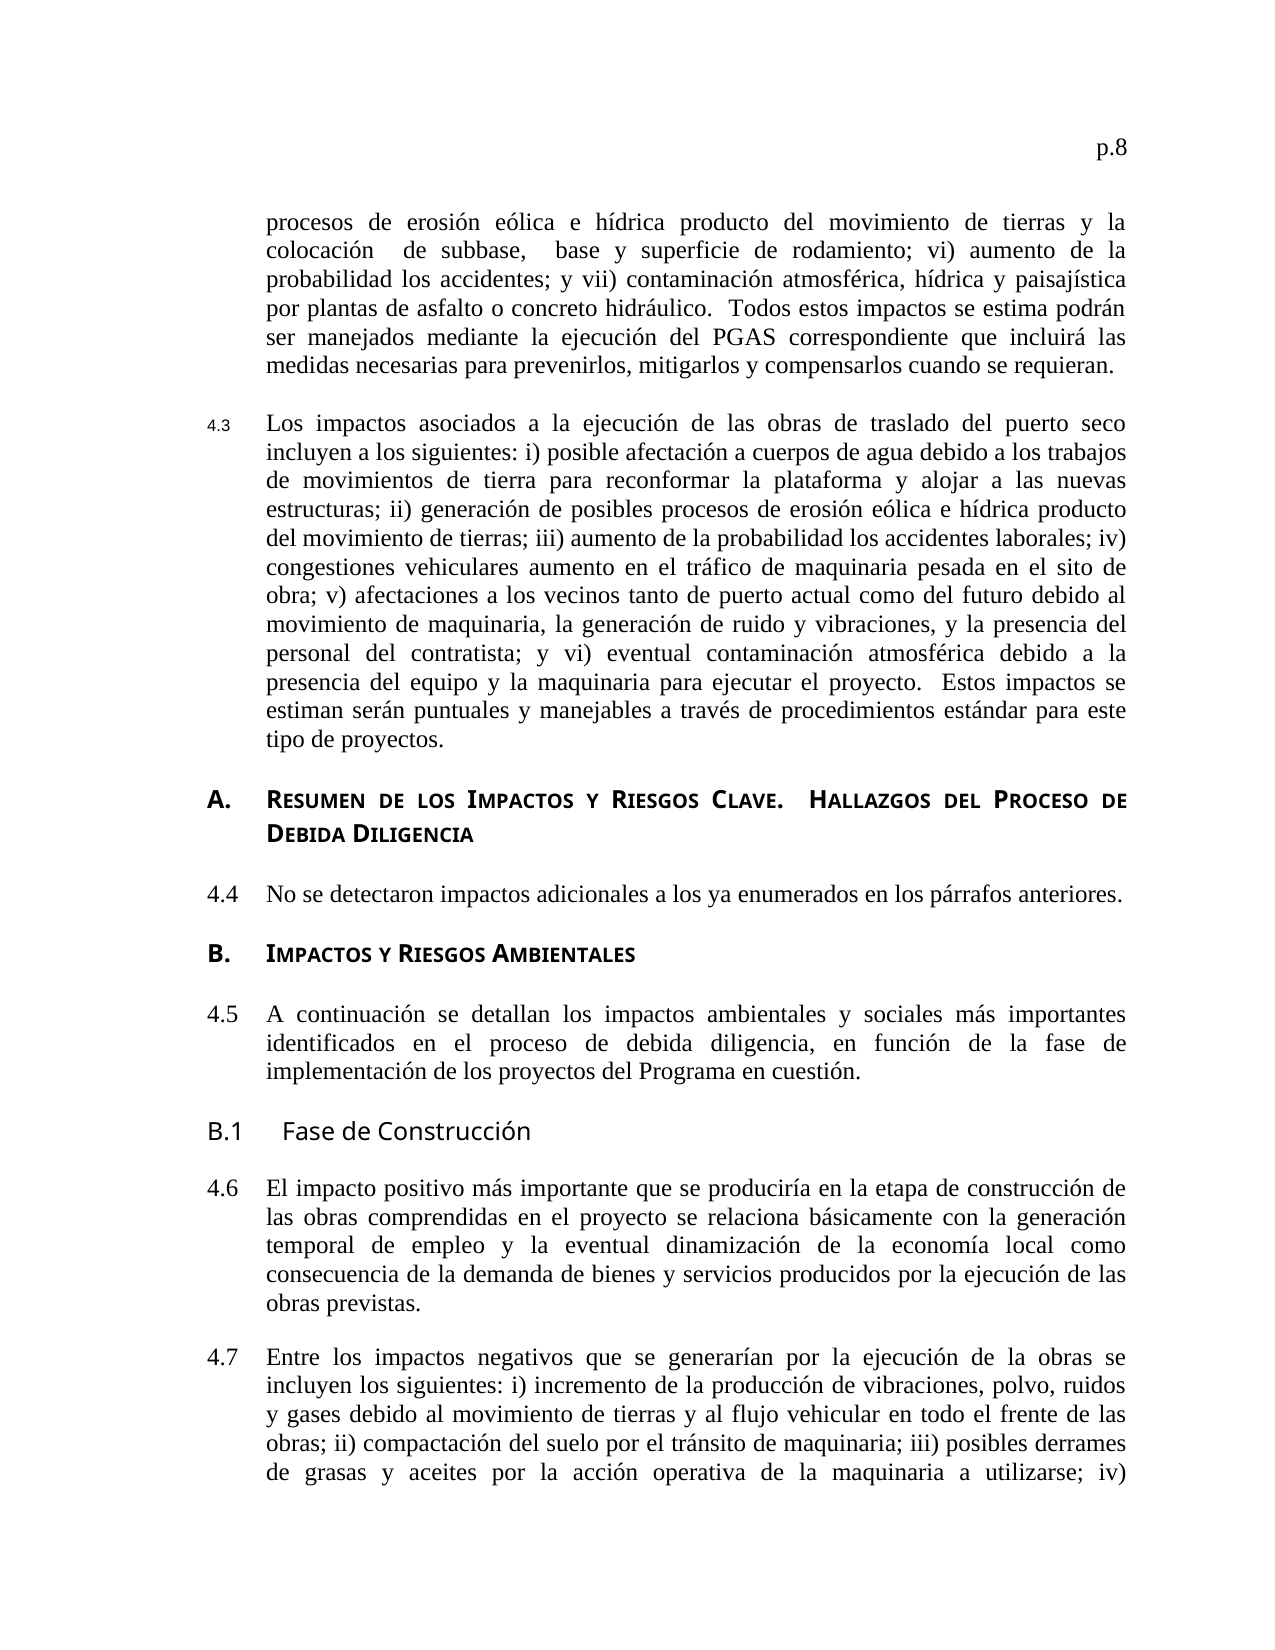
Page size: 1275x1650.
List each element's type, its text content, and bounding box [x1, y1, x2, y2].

subtitle A. Resumen de los Impactos y Riesgos Clave. Hallazgos del Proceso de Debida Diligencia [207, 782, 1127, 850]
list El impacto positivo más importante que se produciría en la etapa de construcción de las obras comprendidas en el proyecto se relaciona básicamente con la generación temporal de empleo y la eventual dinamización de la economía local como consecuencia de la demanda de bienes y servicios producidos por la ejecución de las obras previstas. [207, 1173, 1127, 1317]
subtitle B. Impactos y Riesgos Ambientales [207, 936, 1127, 970]
list Los impactos asociados a la ejecución de las obras de traslado del puerto seco incluyen a los siguientes: i) posible afectación a cuerpos de agua debido a los trabajos de movimientos de tierra para reconformar la plataforma y alojar a las nuevas estructuras; ii) generación de posibles procesos de erosión eólica e hídrica producto del movimiento de tierras; iii) aumento de la probabilidad los accidentes laborales; iv) congestiones vehiculares aumento en el tráfico de maquinaria pesada en el sito de obra; v) afectaciones a los vecinos tanto de puerto actual como del futuro debido al movimiento de maquinaria, la generación de ruido y vibraciones, y la presencia del personal del contratista; y vi) eventual contaminación atmosférica debido a la presencia del equipo y la maquinaria para ejecutar el proyecto. Estos impactos se estiman serán puntuales y manejables a través de procedimientos estándar para este tipo de proyectos. [207, 408, 1127, 753]
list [207, 207, 1127, 379]
list A continuación se detallan los impactos ambientales y sociales más importantes identificados en el proceso de debida diligencia, en función de la fase de implementación de los proyectos del Programa en cuestión. [207, 999, 1127, 1085]
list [207, 1342, 1127, 1486]
subtitle B.1 Fase de Construcción [207, 1114, 1127, 1148]
list No se detectaron impactos adicionales a los ya enumerados en los párrafos anteriores. [207, 879, 1127, 907]
